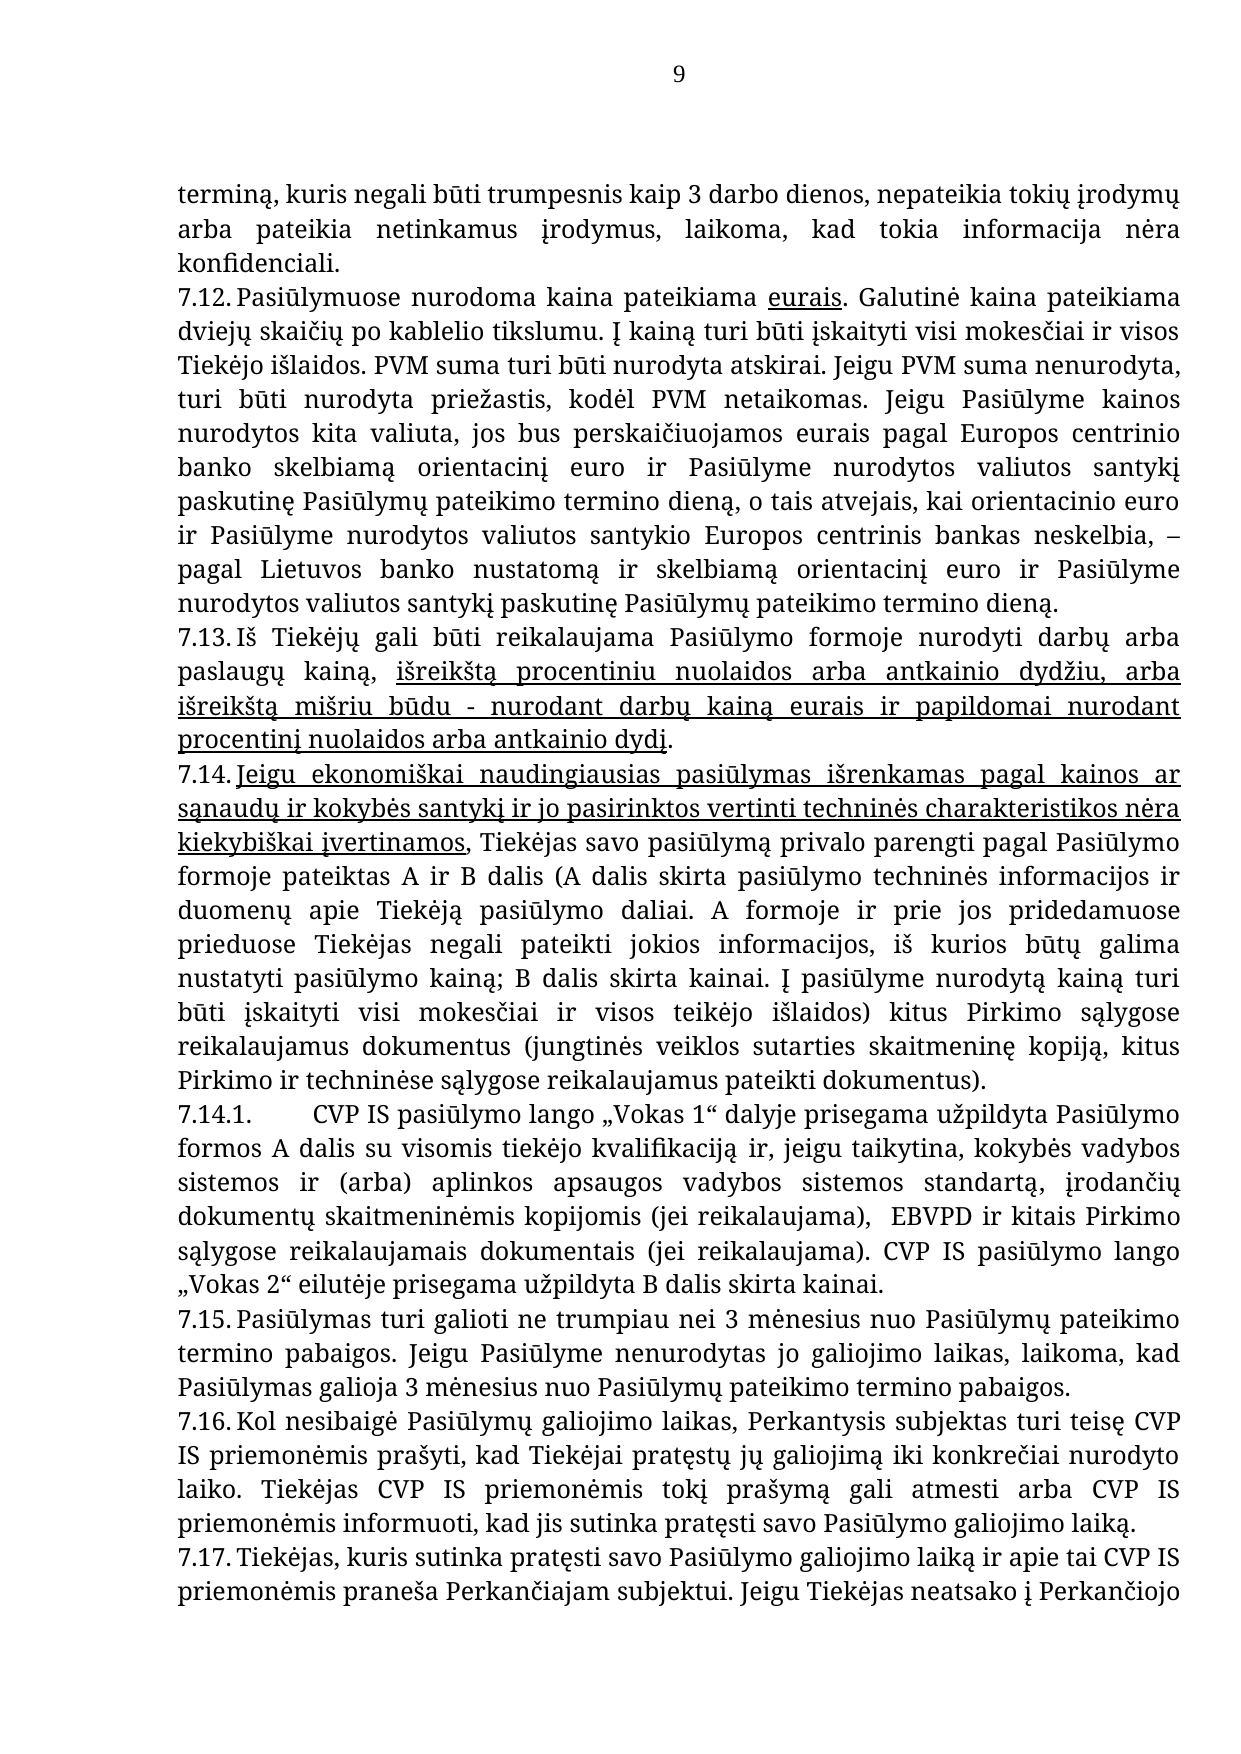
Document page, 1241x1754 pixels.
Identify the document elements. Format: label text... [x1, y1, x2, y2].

list Iš Tiekėjų gali būti reikalaujama Pasiūlymo formoje nurodyti darbų arba paslaugų kainą, išreikštą procentiniu nuolaidos arba antkainio dydžiu, arba išreikštą mišriu būdu - nurodant darbų kainą eurais ir papildomai nurodant procentinį nuolaidos arba antkainio dydį. [177, 620, 1181, 717]
list Jeigu ekonomiškai naudingiausias pasiūlymas išrenkamas pagal kainos ar sąnaudų ir kokybės santykį ir jo pasirinktos vertinti techninės charakteristikos nėra kiekybiškai įvertinamos, Tiekėjas savo pasiūlymą privalo parengti pagal Pasiūlymo formoje pateiktas A ir B dalis (A dalis skirta pasiūlymo techninės informacijos ir duomenų apie Tiekėją pasiūlymo daliai. A formoje ir prie jos pridedamuose prieduose Tiekėjas negali pateikti jokios informacijos, iš kurios būtų galima nustatyti pasiūlymo kainą; B dalis skirta kainai. Į pasiūlyme nurodytą kainą turi būti įskaityti visi mokesčiai ir visos teikėjo išlaidos) kitus Pirkimo sąlygose reikalaujamus dokumentus (jungtinės veiklos sutarties skaitmeninę kopiją, kitus Pirkimo ir techninėse sąlygose reikalaujamus pateikti dokumentus). [177, 820, 1181, 1097]
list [177, 177, 1181, 279]
list Kol nesibaigė Pasiūlymų galiojimo laikas, Perkantysis subjektas turi teisę CVP IS priemonėmis prašyti, kad Tiekėjai pratęstų jų galiojimą iki konkrečiai nurodyto laiko. Tiekėjas CVP IS priemonėmis tokį prašymą gali atmesti arba CVP IS priemonėmis informuoti, kad jis sutinka pratęsti savo Pasiūlymo galiojimo laiką. [177, 1403, 1181, 1540]
list Iš Tiekėjų gali būti reikalaujama Pasiūlymo formoje nurodyti darbų arba paslaugų kainą, išreikštą procentiniu nuolaidos arba antkainio dydžiu, arba išreikštą mišriu būdu - nurodant darbų kainą eurais ir papildomai nurodant procentinį nuolaidos arba antkainio dydį. [177, 718, 1181, 756]
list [177, 1540, 1181, 1608]
list Jeigu ekonomiškai naudingiausias pasiūlymas išrenkamas pagal kainos ar sąnaudų ir kokybės santykį ir jo pasirinktos vertinti techninės charakteristikos nėra kiekybiškai įvertinamos, Tiekėjas savo pasiūlymą privalo parengti pagal Pasiūlymo formoje pateiktas A ir B dalis (A dalis skirta pasiūlymo techninės informacijos ir duomenų apie Tiekėją pasiūlymo daliai. A formoje ir prie jos pridedamuose prieduose Tiekėjas negali pateikti jokios informacijos, iš kurios būtų galima nustatyti pasiūlymo kainą; B dalis skirta kainai. Į pasiūlyme nurodytą kainą turi būti įskaityti visi mokesčiai ir visos teikėjo išlaidos) kitus Pirkimo sąlygose reikalaujamus dokumentus (jungtinės veiklos sutarties skaitmeninę kopiją, kitus Pirkimo ir techninėse sąlygose reikalaujamus pateikti dokumentus). [177, 756, 1181, 819]
list Pasiūlymuose nurodoma kaina pateikiama eurais. Galutinė kaina pateikiama dviejų skaičių po kablelio tikslumu. Į kainą turi būti įskaityti visi mokesčiai ir visos Tiekėjo išlaidos. PVM suma turi būti nurodyta atskirai. Jeigu PVM suma nenurodyta, turi būti nurodyta priežastis, kodėl PVM netaikomas. Jeigu Pasiūlyme kainos nurodytos kita valiuta, jos bus perskaičiuojamos eurais pagal Europos centrinio banko skelbiamą orientacinį euro ir Pasiūlyme nurodytos valiutos santykį paskutinę Pasiūlymų pateikimo termino dieną, o tais atvejais, kai orientacinio euro ir Pasiūlyme nurodytos valiutos santykio Europos centrinis bankas neskelbia, – pagal Lietuvos banko nustatomą ir skelbiamą orientacinį euro ir Pasiūlyme nurodytos valiutos santykį paskutinę Pasiūlymų pateikimo termino dieną. [177, 279, 1181, 620]
list Pasiūlymas turi galioti ne trumpiau nei 3 mėnesius nuo Pasiūlymų pateikimo termino pabaigos. Jeigu Pasiūlyme nenurodytas jo galiojimo laikas, laikoma, kad Pasiūlymas galioja 3 mėnesius nuo Pasiūlymų pateikimo termino pabaigos. [177, 1301, 1181, 1403]
list CVP IS pasiūlymo lango „Vokas 1“ dalyje prisegama užpildyta Pasiūlymo formos A dalis su visomis tiekėjo kvalifikaciją ir, jeigu taikytina, kokybės vadybos sistemos ir (arba) aplinkos apsaugos vadybos sistemos standartą, įrodančių dokumentų skaitmeninėmis kopijomis (jei reikalaujama), EBVPD ir kitais Pirkimo sąlygose reikalaujamais dokumentais (jei reikalaujama). CVP IS pasiūlymo lango „Vokas 2“ eilutėje prisegama užpildyta B dalis skirta kainai. [177, 1097, 1181, 1301]
